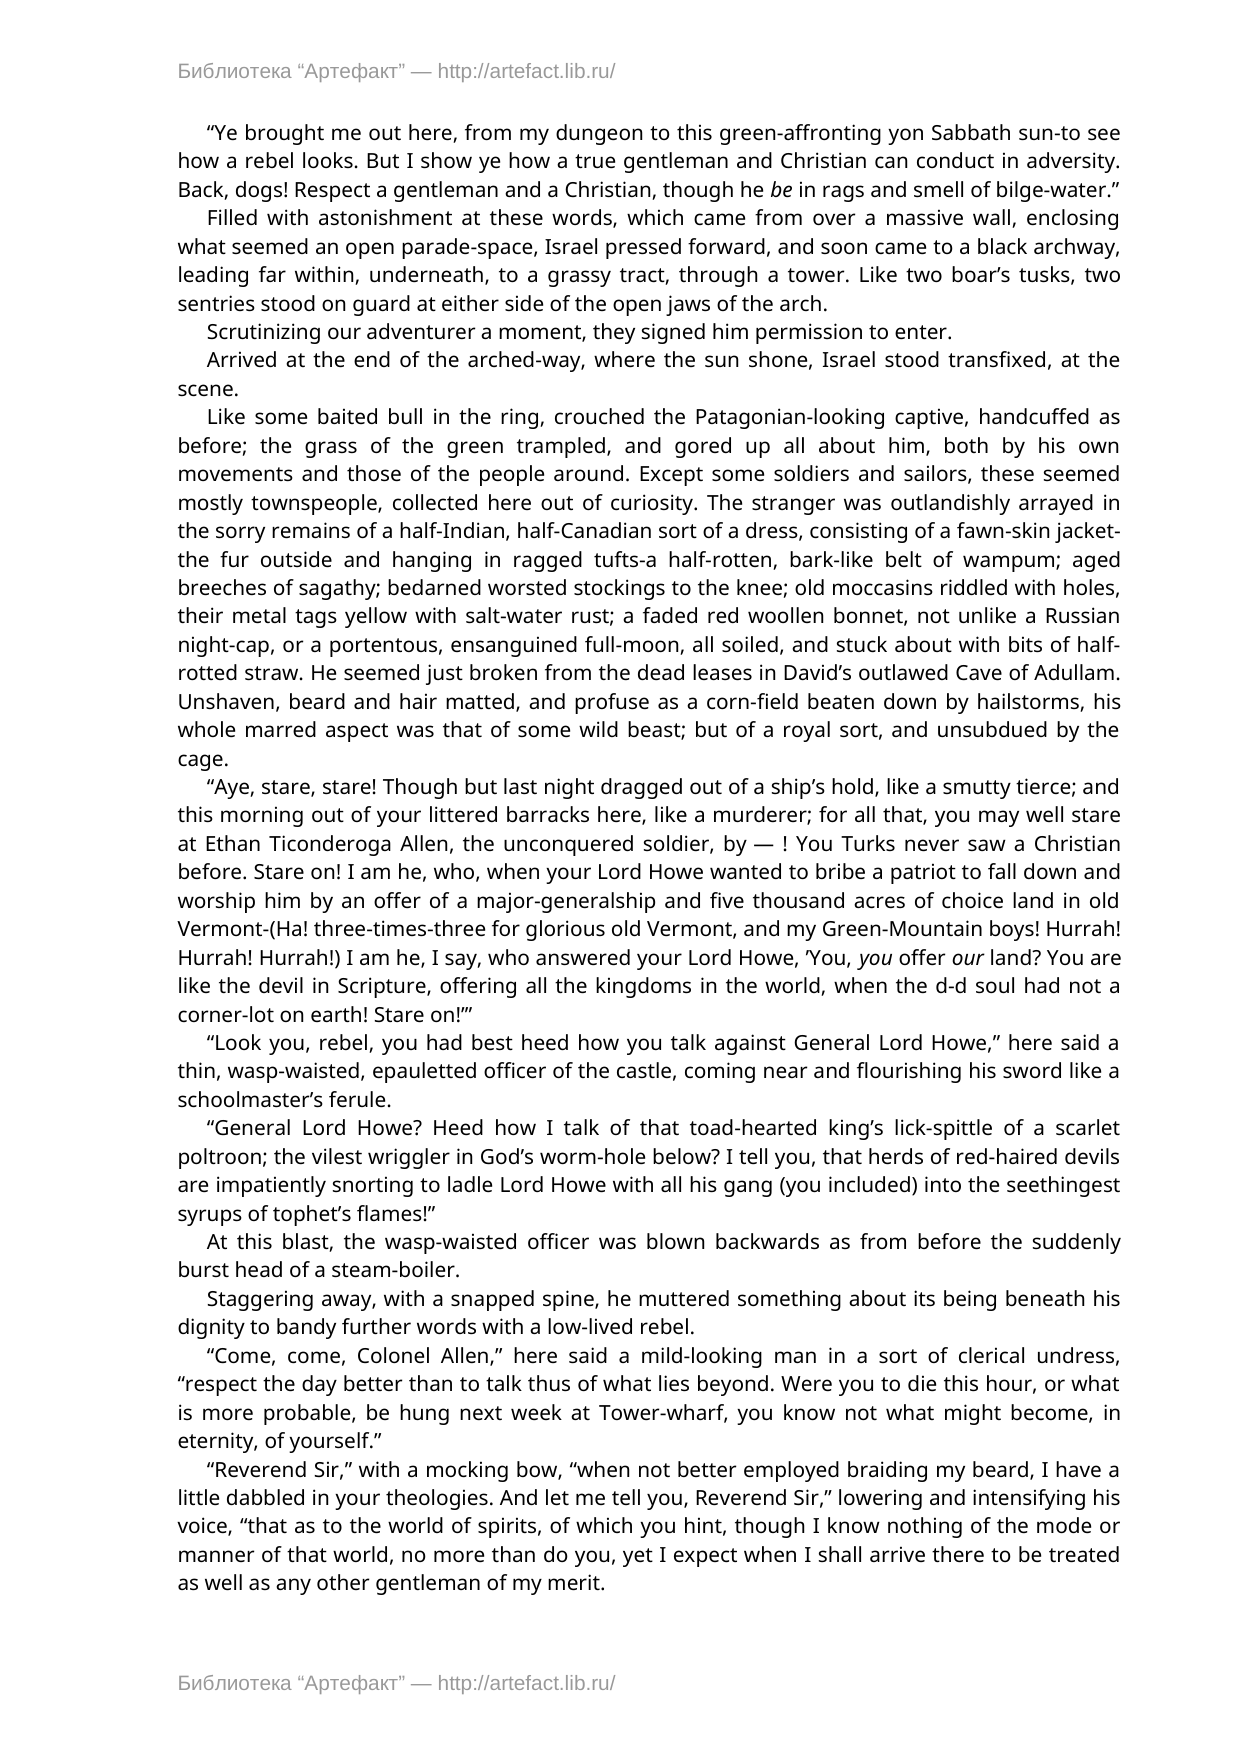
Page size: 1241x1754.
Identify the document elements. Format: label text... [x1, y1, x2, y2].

text Like some baited bull in the ring, crouched the Patagonian-looking captive, handcuffed as before; the grass of the green trampled, and gored up all about him, both by his own movements and those of the people around. Except some soldiers and sailors, these seemed mostly townspeople, collected here out of curiosity. The stranger was outlandishly arrayed in the sorry remains of a half-Indian, half-Canadian sort of a dress, consisting of a fawn-skin jacket-the fur outside and hanging in ragged tufts-a half-rotten, bark-like belt of wampum; aged breeches of sagathy; bedarned worsted stockings to the knee; old moccasins riddled with holes, their metal tags yellow with salt-water rust; a faded red woollen bonnet, not unlike a Russian night-cap, or a portentous, ensanguined full-moon, all soiled, and stuck about with bits of half-rotted straw. He seemed just broken from the dead leases in David’s outlawed Cave of Adullam. Unshaven, beard and hair matted, and profuse as a corn-field beaten down by hailstorms, his whole marred aspect was that of some wild beast; but of a royal sort, and unsubdued by the cage. [177, 402, 1122, 772]
text Filled with astonishment at these words, which came from over a massive wall, enclosing what seemed an open parade-space, Israel pressed forward, and soon came to a black archway, leading far within, underneath, to a grassy tract, through a tower. Like two boar’s tusks, two sentries stood on guard at either side of the open jaws of the arch. [177, 203, 1122, 317]
text Arrived at the end of the arched-way, where the sun shone, Israel stood transfixed, at the scene. [177, 346, 1122, 402]
text “Reverend Sir,” with a mocking bow, “when not better employed braiding my beard, I have a little dabbled in your theologies. And let me tell you, Reverend Sir,” lowering and intensifying his voice, “that as to the world of spirits, of which you hint, though I know nothing of the mode or manner of that world, no more than do you, yet I expect when I shall arrive there to be treated as well as any other gentleman of my merit. [177, 1455, 1122, 1597]
text At this blast, the wasp-waisted officer was blown backwards as from before the suddenly burst head of a steam-boiler. [177, 1227, 1122, 1284]
text “General Lord Howe? Heed how I talk of that toad-hearted king’s lick-spittle of a scarlet poltroon; the vilest wriggler in God’s worm-hole below? I tell you, that herds of red-haired devils are impatiently snorting to ladle Lord Howe with all his gang (you included) into the seethingest syrups of tophet’s flames!” [177, 1113, 1122, 1227]
text “Ye brought me out here, from my dungeon to this green-affronting yon Sabbath sun-to see how a rebel looks. But I show ye how a true gentleman and Christian can conduct in adversity. Back, dogs! Respect a gentleman and a Christian, though he be in rags and smell of bilge-water.” [177, 118, 1122, 203]
text Scrutinizing our adventurer a moment, they signed him permission to enter. [177, 317, 1122, 346]
text “Aye, stare, stare! Though but last night dragged out of a ship’s hold, like a smutty tierce; and this morning out of your littered barracks here, like a murderer; for all that, you may well stare at Ethan Ticonderoga Allen, the unconquered soldier, by — ! You Turks never saw a Christian before. Stare on! I am he, who, when your Lord Howe wanted to bribe a patriot to fall down and worship him by an offer of a major-generalship and five thousand acres of choice land in old Vermont-(Ha! three-times-three for glorious old Vermont, and my Green-Mountain boys! Hurrah! Hurrah! Hurrah!) I am he, I say, who answered your Lord Howe, ’You, you offer our land? You are like the devil in Scripture, offering all the kingdoms in the world, when the d-d soul had not a corner-lot on earth! Stare on!’” [177, 772, 1122, 1028]
text Staggering away, with a snapped spine, he muttered something about its being beneath his dignity to bandy further words with a low-lived rebel. [177, 1284, 1122, 1341]
text “Look you, rebel, you had best heed how you talk against General Lord Howe,” here said a thin, wasp-waisted, epauletted officer of the castle, coming near and flourishing his sword like a schoolmaster’s ferule. [177, 1028, 1122, 1113]
text “Come, come, Colonel Allen,” here said a mild-looking man in a sort of clerical undress, “respect the day better than to talk thus of what lies beyond. Were you to die this hour, or what is more probable, be hung next week at Tower-wharf, you know not what might become, in eternity, of yourself.” [177, 1341, 1122, 1455]
